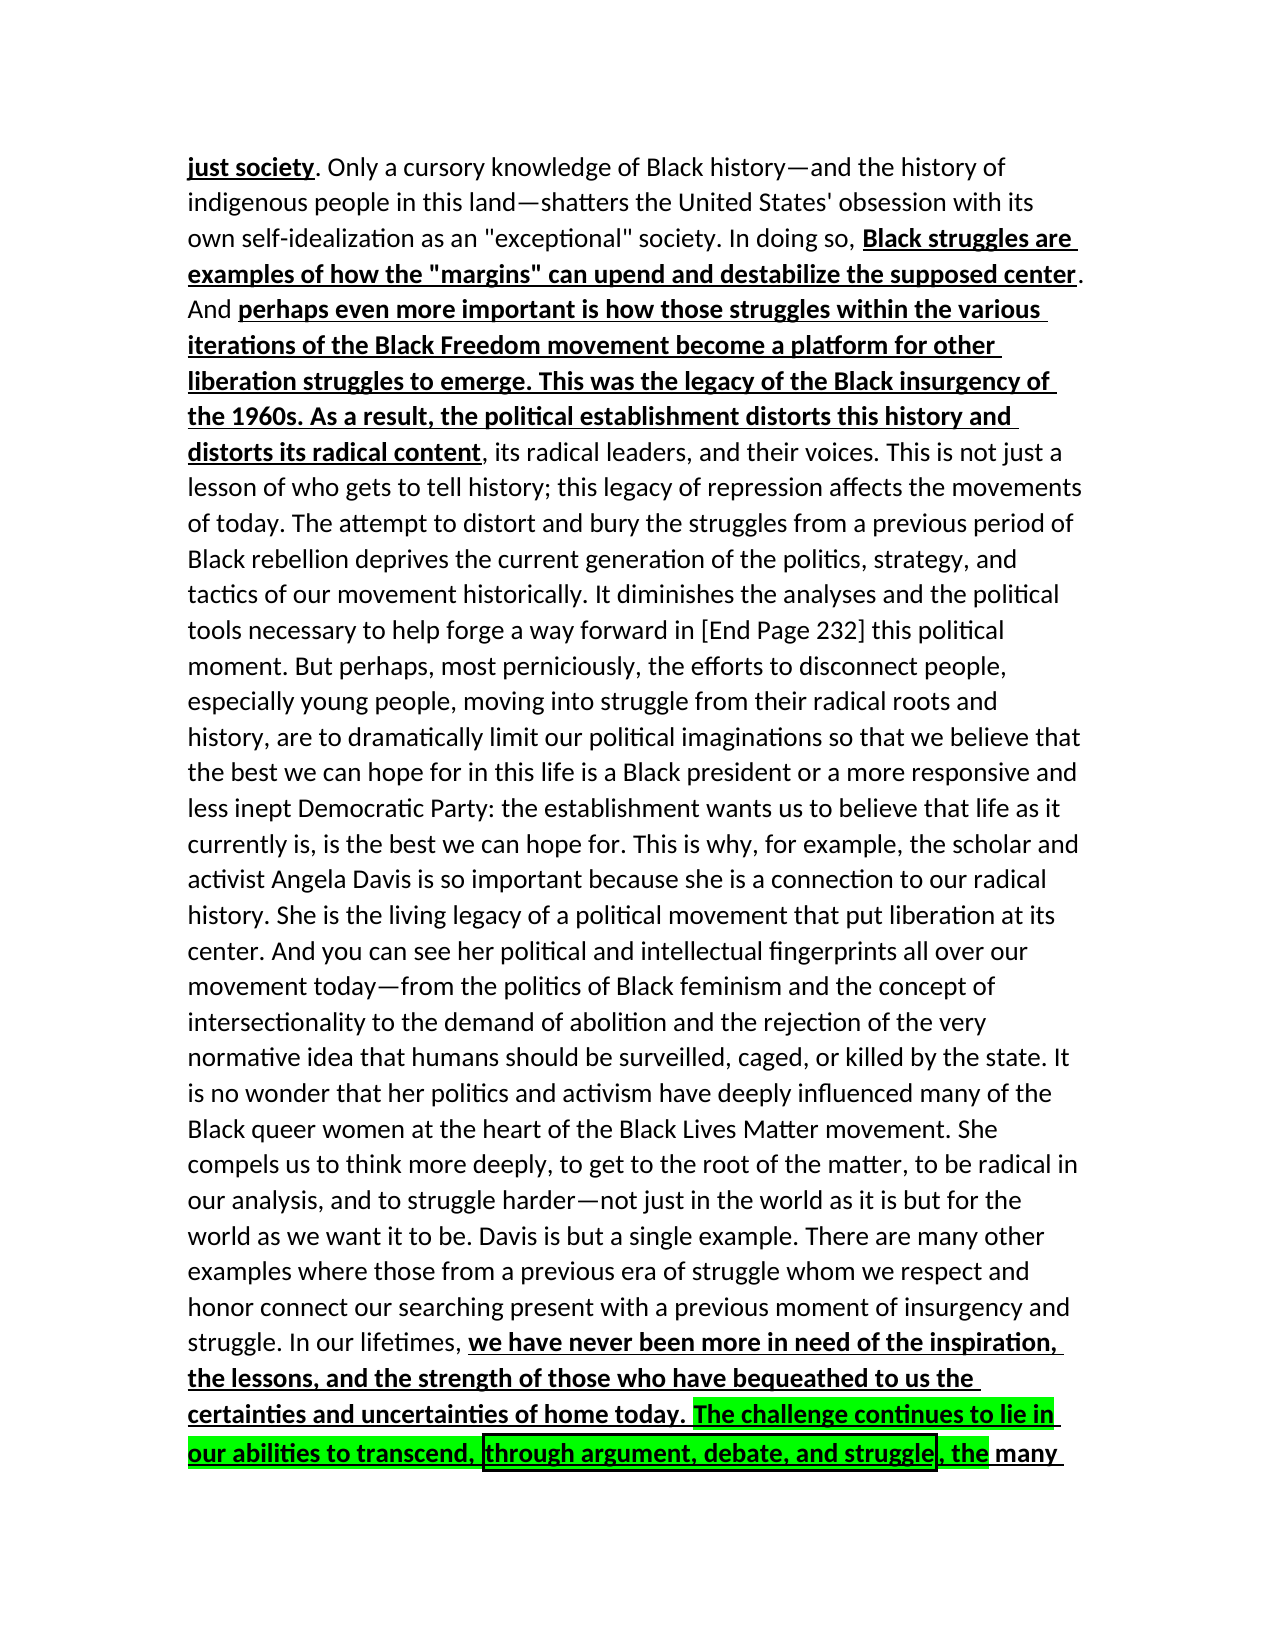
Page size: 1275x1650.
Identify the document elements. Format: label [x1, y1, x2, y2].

text [187, 150, 1087, 1472]
